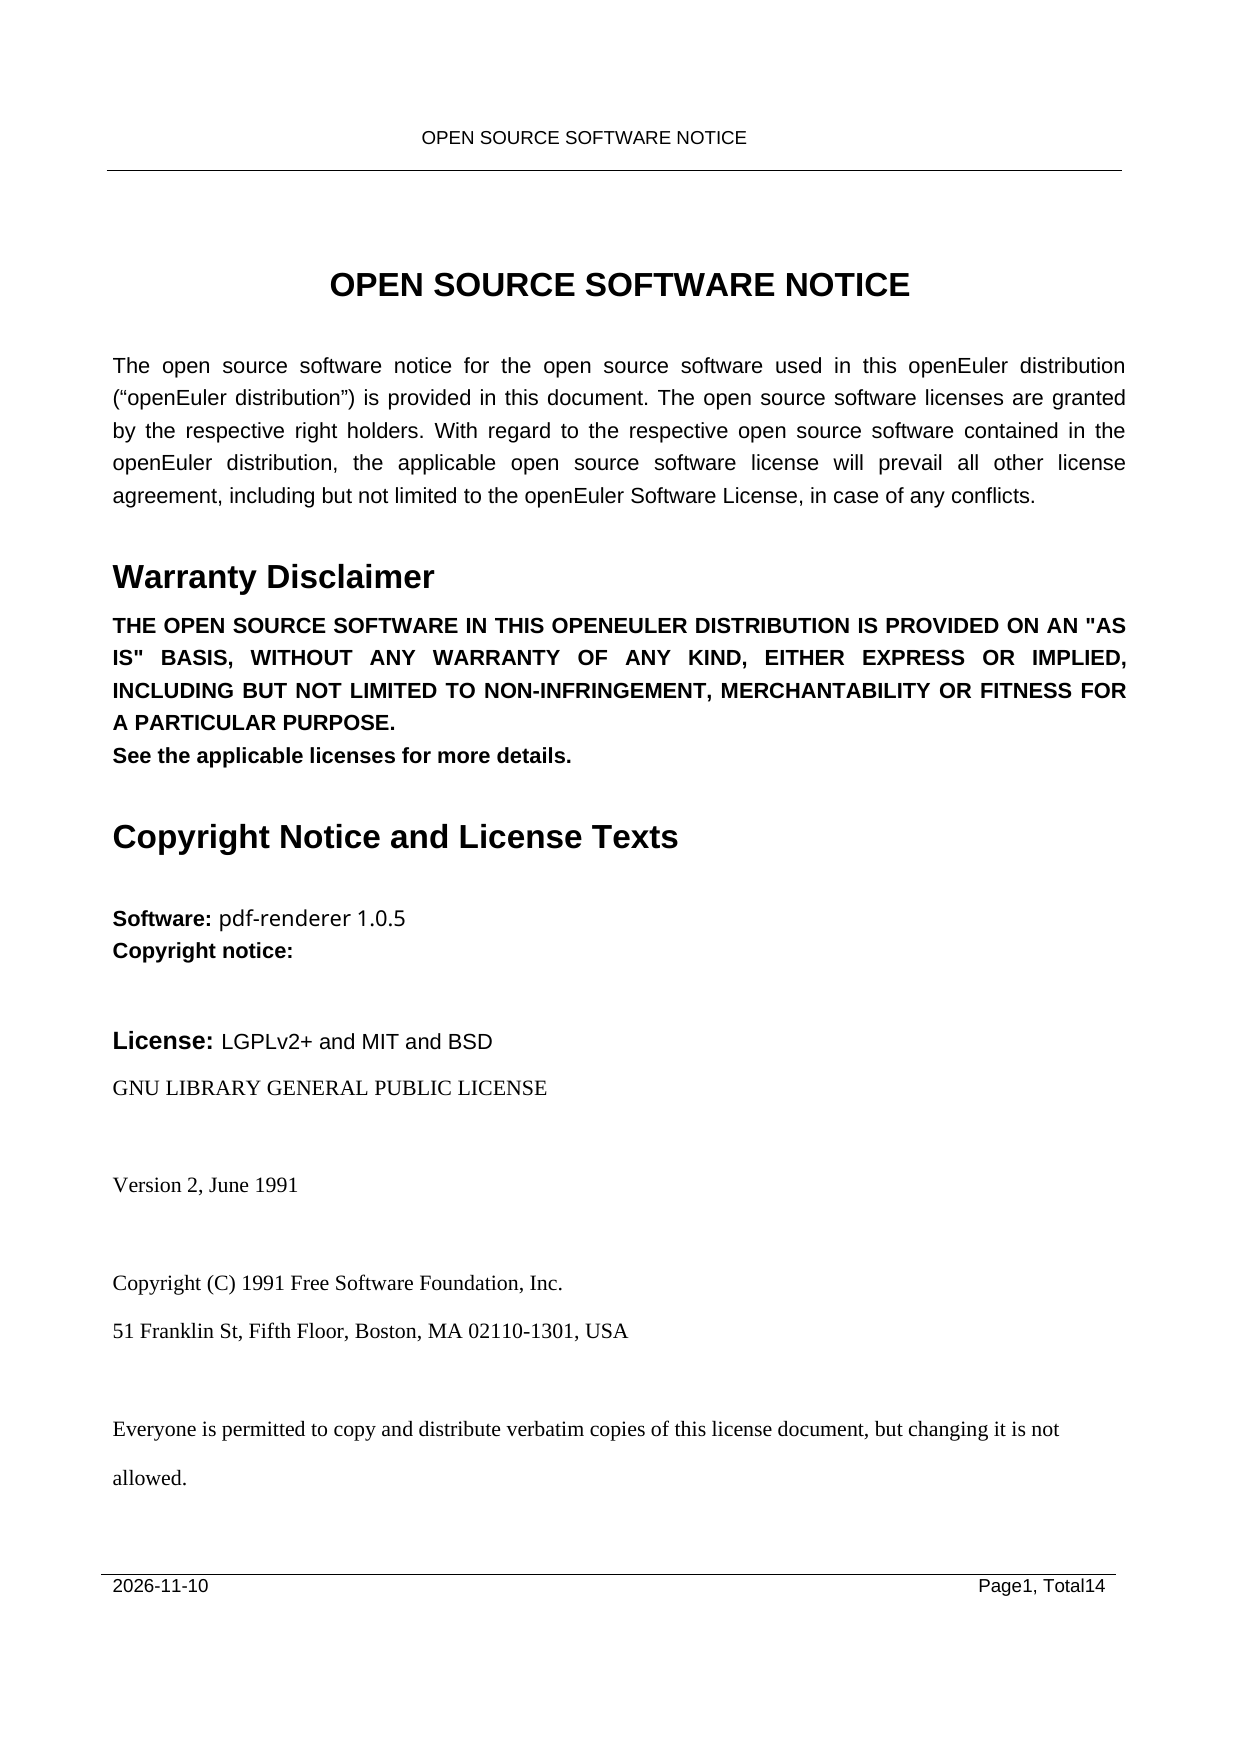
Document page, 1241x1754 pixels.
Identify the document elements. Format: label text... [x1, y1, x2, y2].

text OPEN SOURCE SOFTWARE NOTICE [112, 251, 1128, 316]
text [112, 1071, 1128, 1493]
text THE OPEN SOURCE SOFTWARE IN THIS OPENEULER DISTRIBUTION IS PROVIDED ON AN "AS IS" BASIS, WITHOUT ANY WARRANTY OF ANY KIND, EITHER EXPRESS OR IMPLIED, INCLUDING BUT NOT LIMITED TO NON-INFRINGEMENT, MERCHANTABILITY OR FITNESS FOR A PARTICULAR PURPOSE. See the applicable licenses for more details. [112, 609, 1128, 771]
text Copyright Notice and License Texts [112, 804, 1128, 869]
text The open source software notice for the open source software used in this openEuler distribution (“openEuler distribution”) is provided in this document. The open source software licenses are granted by the respective right holders. With regard to the respective open source software contained in the openEuler distribution, the applicable open source software license will prevail all other license agreement, including but not limited to the openEuler Software License, in case of any conflicts. [112, 349, 1128, 511]
text Warranty Disclaimer [112, 544, 1128, 609]
text Copyright notice: [112, 934, 1128, 966]
text License: LGPLv2+ and MIT and BSD [112, 1024, 1128, 1057]
text Software: pdf-renderer 1.0.5 [112, 901, 1128, 934]
